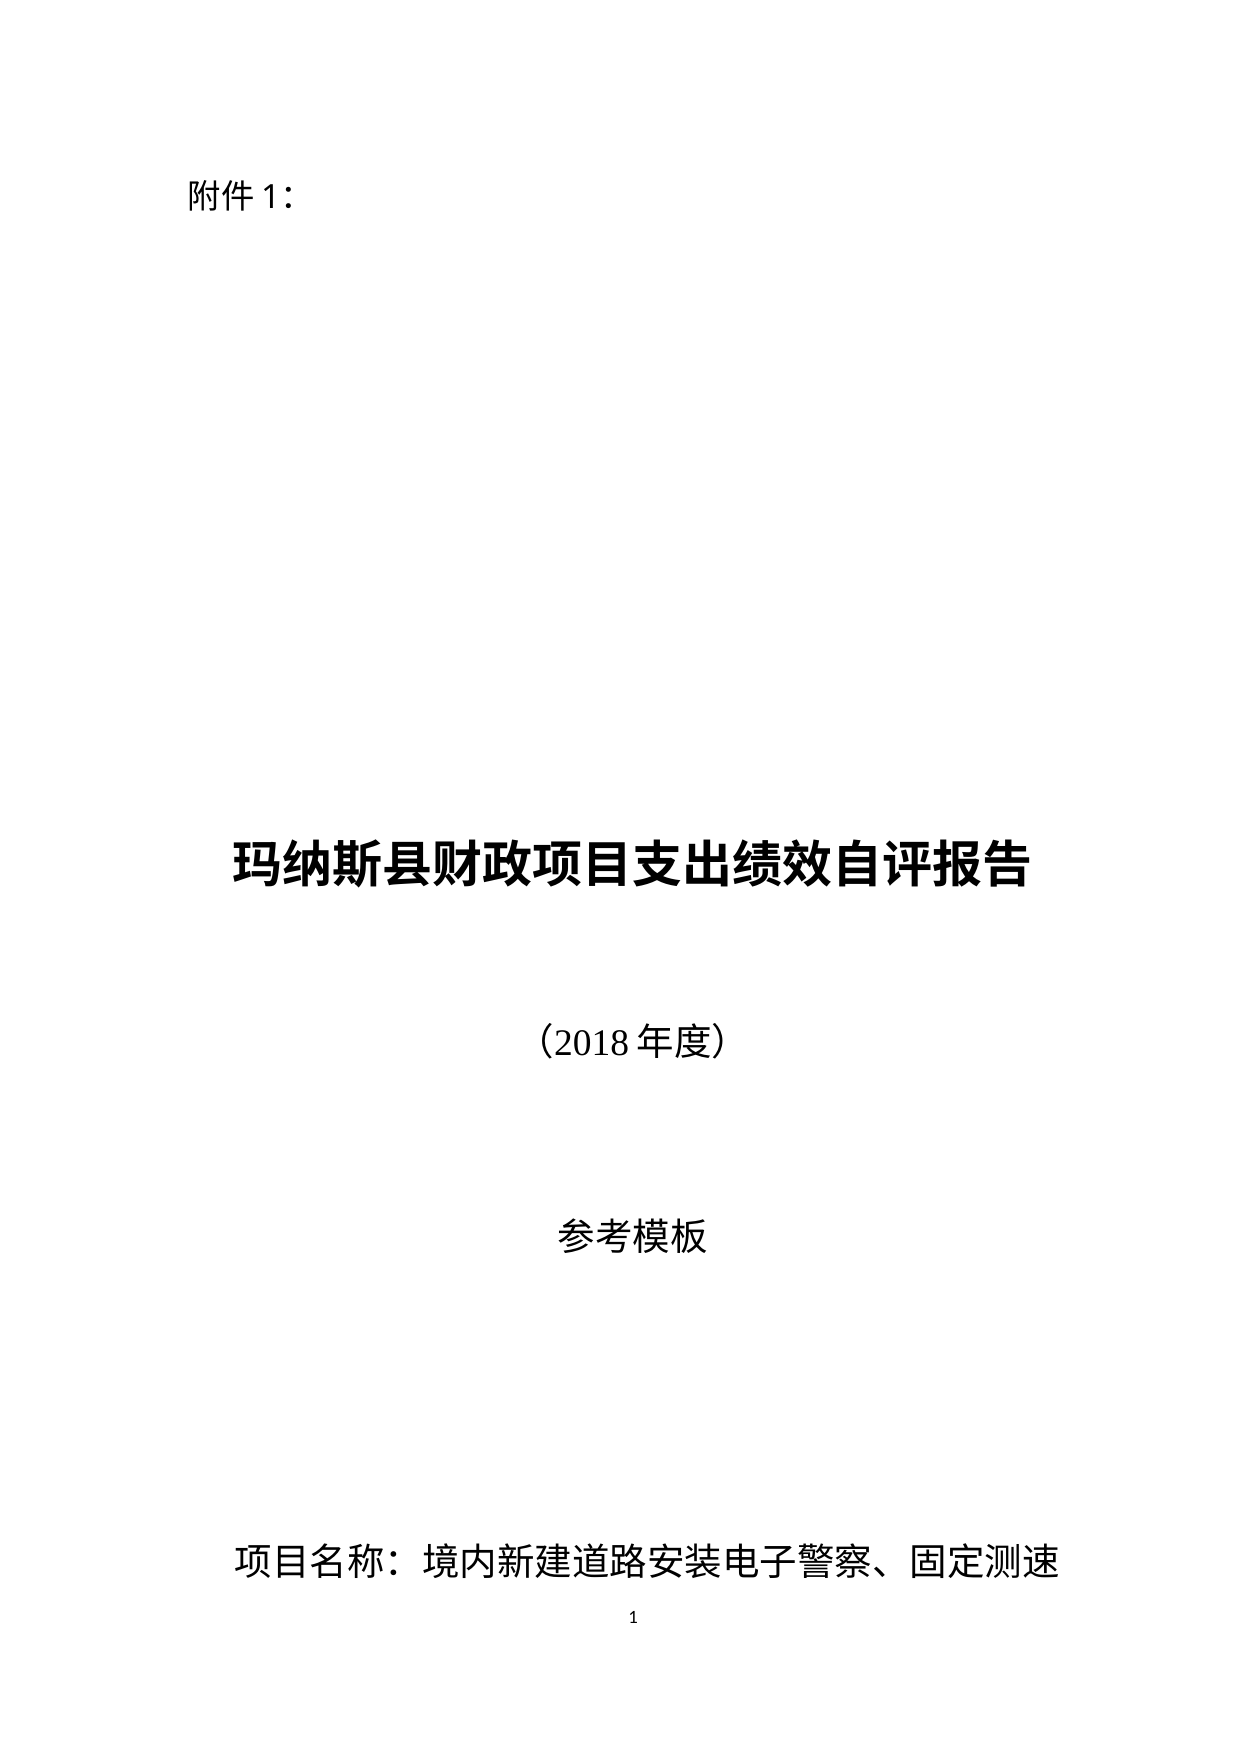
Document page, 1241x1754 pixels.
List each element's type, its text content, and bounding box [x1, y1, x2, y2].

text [187, 1527, 1078, 1592]
text 附件1： [187, 162, 1078, 227]
text 玛纳斯县财政项目支出绩效自评报告 [187, 812, 1078, 909]
text 参考模板 [187, 1202, 1078, 1267]
text （2018年度） [187, 1007, 1078, 1072]
